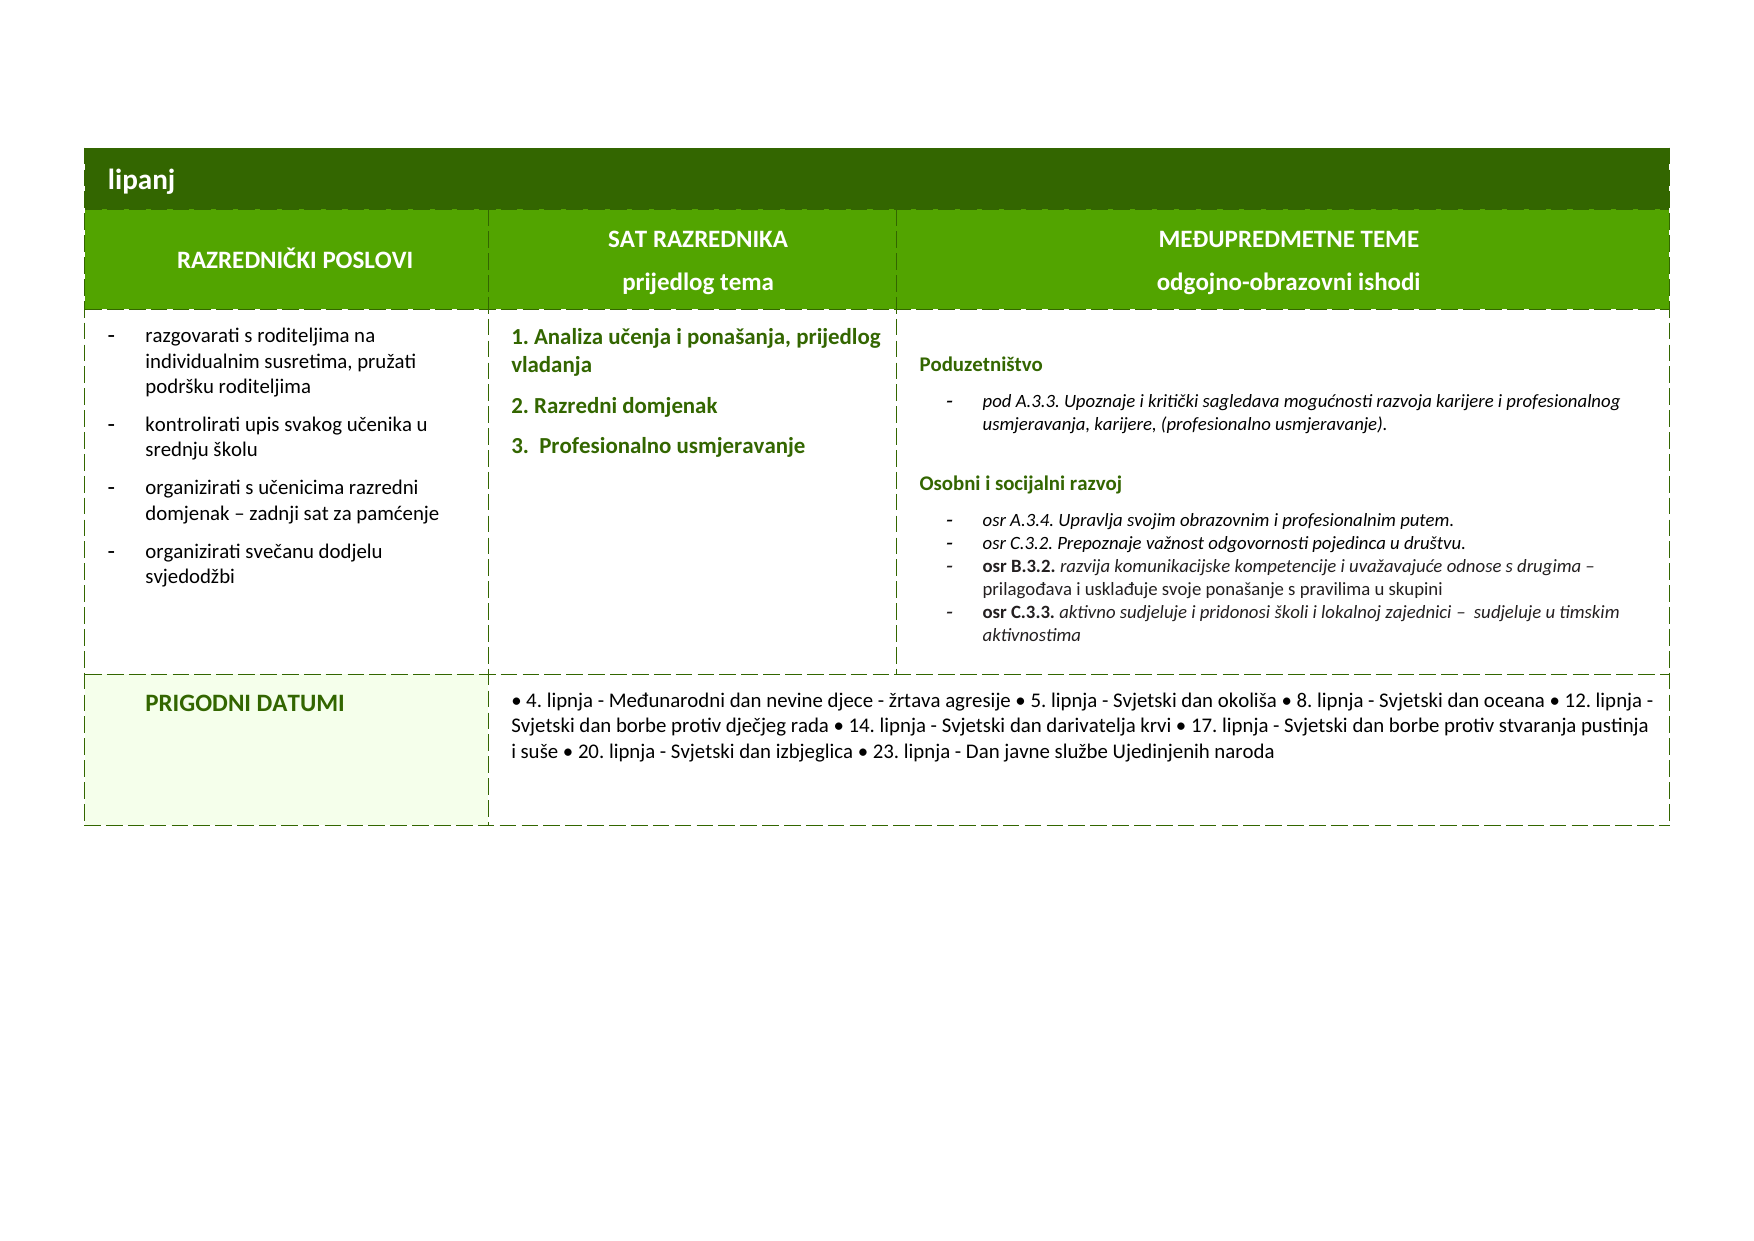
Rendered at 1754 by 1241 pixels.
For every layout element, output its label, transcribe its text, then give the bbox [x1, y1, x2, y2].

table_cell razgovarati s roditeljima na individualnim susretima, pružati podršku roditeljima kontrolirati upis svakog učenika u srednju školu organizirati s učenicima razredni domjenak – zadnji sat za pamćenje organizirati svečanu dodjelu svjedodžbi [85, 309, 488, 674]
table_cell PRIGODNI DATUMI [85, 674, 488, 825]
table_cell SAT RAZREDNIKA prijedlog tema [488, 209, 896, 309]
table_cell MEĐUPREDMETNE TEME odgojno-obrazovni ishodi [896, 209, 1669, 309]
table_cell Poduzetništvo pod A.3.3. Upoznaje i kritički sagledava mogućnosti razvoja karijere i profesionalnog usmjeravanja, karijere, (profesionalno usmjeravanje). Osobni i socijalni razvoj osr A.3.4. Upravlja svojim obrazovnim i profesionalnim putem. osr C.3.2. Prepoznaje važnost odgovornosti pojedinca u društvu. osr B.3.2. razvija komunikacijske kompetencije i uvažavajuće odnose s drugima – prilagođava i usklađuje svoje ponašanje s pravilima u skupini osr C.3.3. aktivno sudjeluje i pridonosi školi i lokalnoj zajednici – sudjeluje u timskim aktivnostima [896, 309, 1669, 674]
table_cell • 4. lipnja - Međunarodni dan nevine djece - žrtava agresije • 5. lipnja - Svjetski dan okoliša • 8. lipnja - Svjetski dan oceana • 12. lipnja - Svjetski dan borbe protiv dječjeg rada • 14. lipnja - Svjetski dan darivatelja krvi • 17. lipnja - Svjetski dan borbe protiv stvaranja pustinja i suše • 20. lipnja - Svjetski dan izbjeglica • 23. lipnja - Dan javne službe Ujedinjenih naroda [488, 674, 1669, 825]
table_cell 1. Analiza učenja i ponašanja, prijedlog vladanja 2. Razredni domjenak 3. Profesionalno usmjeravanje [488, 309, 896, 674]
table_header lipanj [85, 148, 1669, 209]
table_cell RAZREDNIČKI POSLOVI [85, 209, 488, 309]
